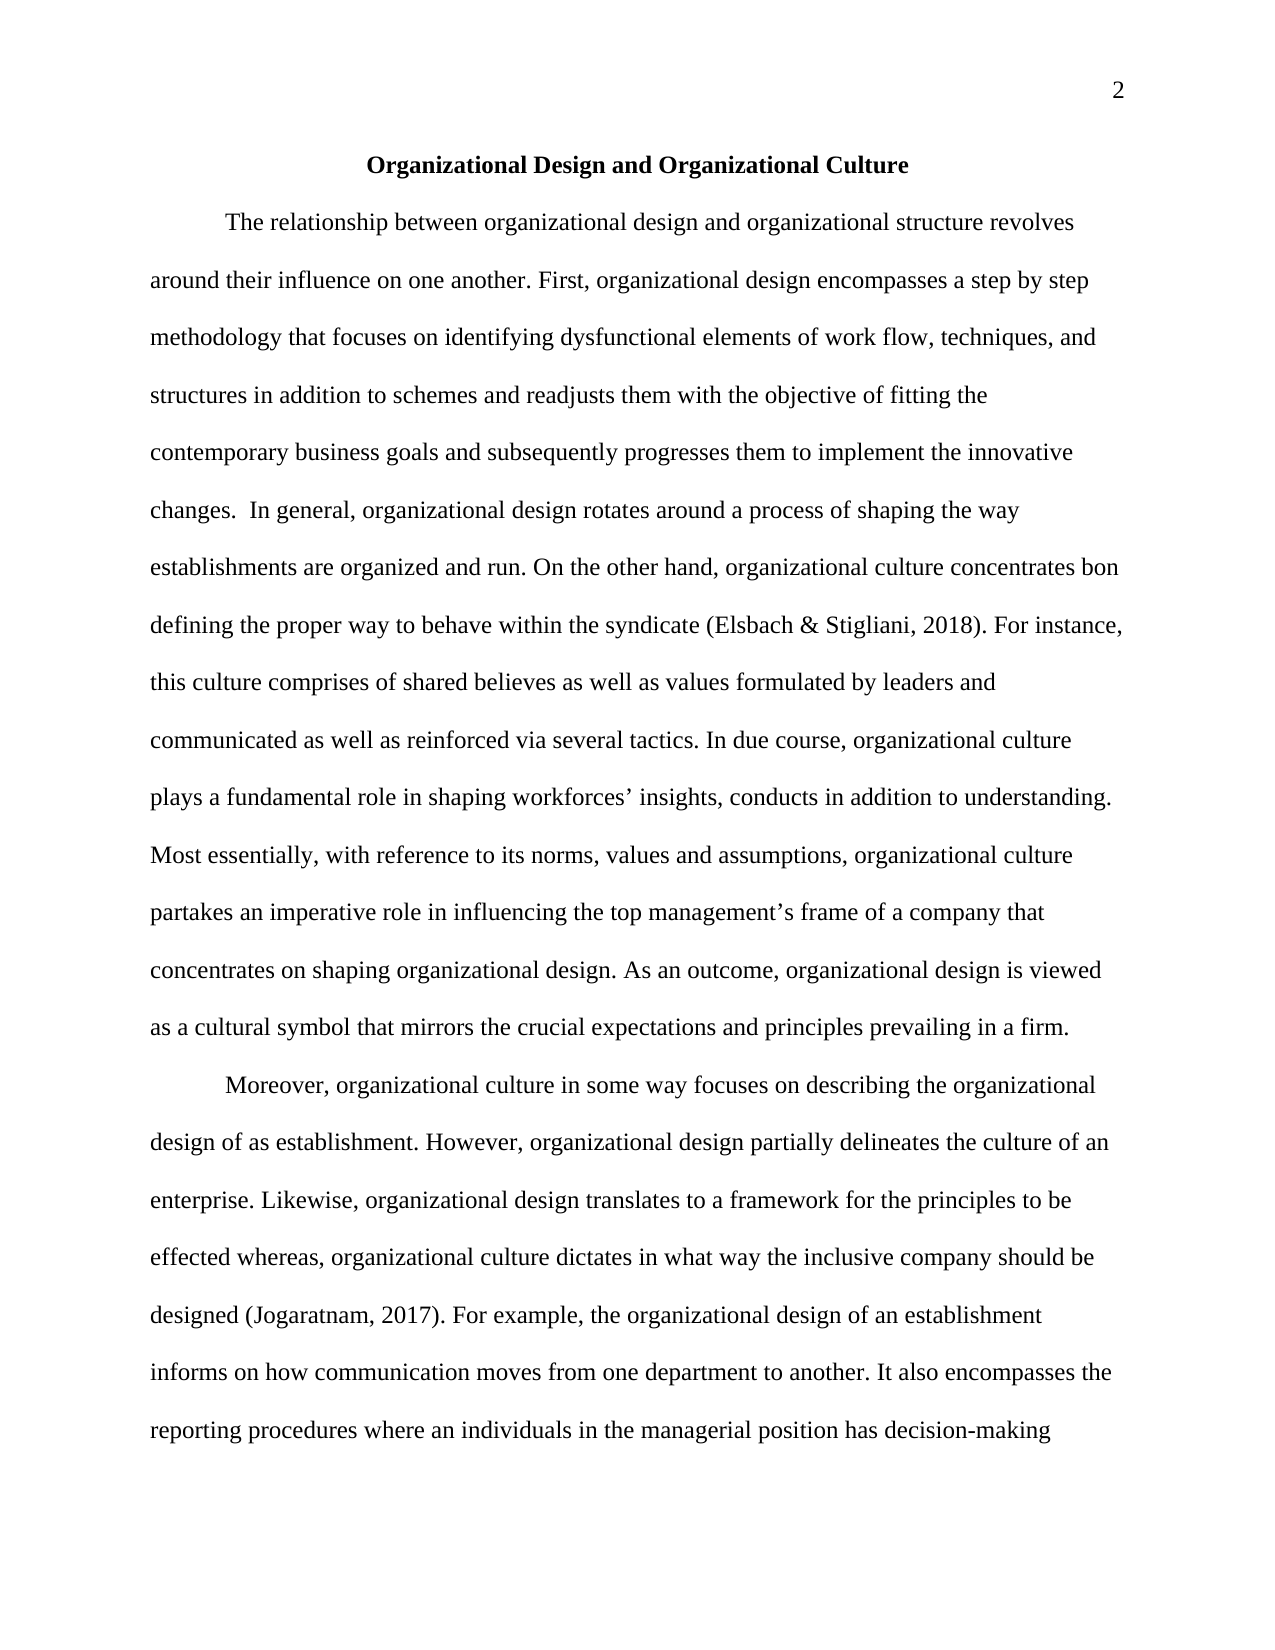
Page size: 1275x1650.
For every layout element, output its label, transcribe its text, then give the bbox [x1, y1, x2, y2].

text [150, 1070, 1125, 1444]
text The relationship between organizational design and organizational structure revolves around their influence on one another. First, organizational design encompasses a step by step methodology that focuses on identifying dysfunctional elements of work flow, techniques, and structures in addition to schemes and readjusts them with the objective of fitting the contemporary business goals and subsequently progresses them to implement the innovative changes. In general, organizational design rotates around a process of shaping the way establishments are organized and run. On the other hand, organizational culture concentrates bon defining the proper way to behave within the syndicate (Elsbach & Stigliani, 2018). For instance, this culture comprises of shared believes as well as values formulated by leaders and communicated as well as reinforced via several tactics. In due course, organizational culture plays a fundamental role in shaping workforces’ insights, conducts in addition to understanding. Most essentially, with reference to its norms, values and assumptions, organizational culture partakes an imperative role in influencing the top management’s frame of a company that concentrates on shaping organizational design. As an outcome, organizational design is viewed as a cultural symbol that mirrors the crucial expectations and principles prevailing in a firm. [150, 207, 1125, 1041]
text Organizational Design and Organizational Culture [150, 150, 1125, 179]
